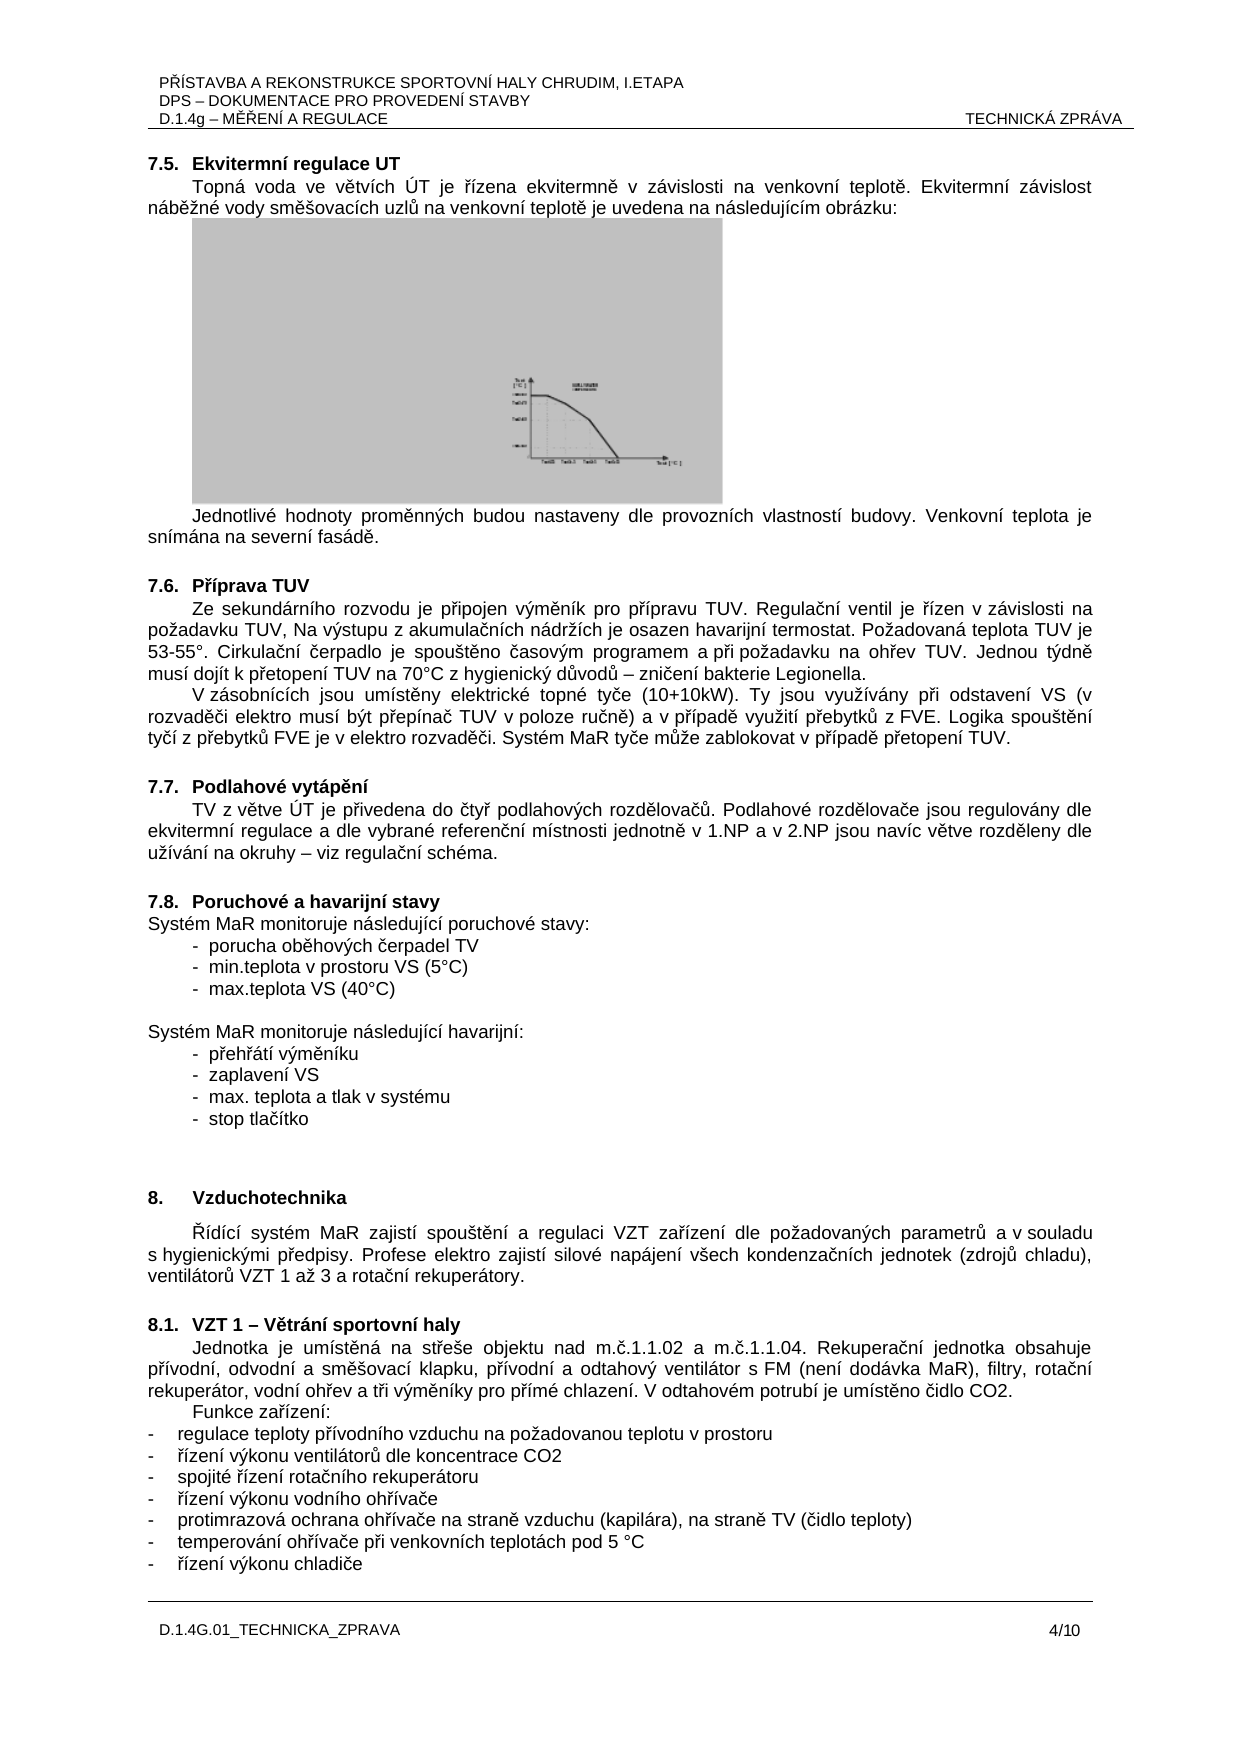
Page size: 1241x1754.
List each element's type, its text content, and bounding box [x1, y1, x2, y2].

list řízení výkonu ventilátorů dle koncentrace CO2 [148, 1444, 1093, 1466]
text Jednotka je umístěná na střeše objektu nad m.č.1.1.02 a m.č.1.1.04. Rekuperační jednotka obsahuje přívodní, odvodní a směšovací klapku, přívodní a odtahový ventilátor s FM (není dodávka MaR), filtry, rotační rekuperátor, vodní ohřev a tři výměníky pro přímé chlazení. V odtahovém potrubí je umístěno čidlo CO2. [148, 1337, 1093, 1401]
text Topná voda ve větvích ÚT je řízena ekvitermně v závislosti na venkovní teplotě. Ekvitermní závislost náběžné vody směšovacích uzlů na venkovní teplotě je uvedena na následujícím obrázku: [148, 175, 1093, 218]
list řízení výkonu chladiče [148, 1552, 1093, 1574]
text Systém MaR monitoruje následující poruchové stavy: [148, 913, 1093, 935]
text Systém MaR monitoruje následující havarijní: [148, 1021, 1093, 1043]
text Funkce zařízení: [148, 1401, 1093, 1423]
text Řídící systém MaR zajistí spouštění a regulaci VZT zařízení dle požadovaných parametrů a v souladu s hygienickými předpisy. Profese elektro zajistí silové napájení všech kondenzačních jednotek (zdrojů chladu), ventilátorů VZT 1 až 3 a rotační rekuperátory. [148, 1222, 1093, 1287]
text - zaplavení VS [148, 1064, 1093, 1086]
text Ze sekundárního rozvodu je připojen výměník pro přípravu TUV. Regulační ventil je řízen v závislosti na požadavku TUV, Na výstupu z akumulačních nádržích je osazen havarijní termostat. Požadovaná teplota TUV je 53-55°. Cirkulační čerpadlo je spouštěno časovým programem a při požadavku na ohřev TUV. Jednou týdně musí dojít k přetopení TUV na 70°C z hygienický důvodů – zničení bakterie Legionella. [148, 598, 1093, 684]
text - max. teplota a tlak v systému [148, 1086, 1093, 1107]
subtitle Podlahové vytápění [148, 773, 1093, 798]
text TV z větve ÚT je přivedena do čtyř podlahových rozdělovačů. Podlahové rozdělovače jsou regulovány dle ekvitermní regulace a dle vybrané referenční místnosti jednotně v 1.NP a v 2.NP jsou navíc větve rozděleny dle užívání na okruhy – viz regulační schéma. [148, 798, 1093, 863]
text - přehřátí výměníku [148, 1043, 1093, 1064]
list spojité řízení rotačního rekuperátoru [148, 1466, 1093, 1488]
text - min.teplota v prostoru VS (5°C) [148, 956, 1093, 978]
list protimrazová ochrana ohřívače na straně vzduchu (kapilára), na straně TV (čidlo teploty) [148, 1509, 1093, 1531]
subtitle Ekvitermní regulace UT [148, 150, 1093, 175]
text - stop tlačítko [148, 1107, 1093, 1129]
text V zásobnících jsou umístěny elektrické topné tyče (10+10kW). Ty jsou využívány při odstavení VS (v rozvaděči elektro musí být přepínač TUV v poloze ručně) a v případě využití přebytků z FVE. Logika spouštění tyčí z přebytků FVE je v elektro rozvaděči. Systém MaR tyče může zablokovat v případě přetopení TUV. [148, 684, 1093, 748]
subtitle VZT 1 – Větrání sportovní haly [148, 1312, 1093, 1337]
subtitle Vzduchotechnika [148, 1184, 1093, 1209]
list regulace teploty přívodního vzduchu na požadovanou teplotu v prostoru [148, 1423, 1093, 1444]
text Jednotlivé hodnoty proměnných budou nastaveny dle provozních vlastností budovy. Venkovní teplota je snímána na severní fasádě. [148, 504, 1093, 548]
list řízení výkonu vodního ohřívače [148, 1488, 1093, 1509]
text - porucha oběhových čerpadel TV [148, 935, 1093, 956]
text - max.teplota VS (40°C) [148, 978, 1093, 999]
subtitle Příprava TUV [148, 573, 1093, 598]
list temperování ohřívače při venkovních teplotách pod 5 °C [148, 1531, 1093, 1552]
subtitle Poruchové a havarijní stavy [148, 888, 1093, 913]
